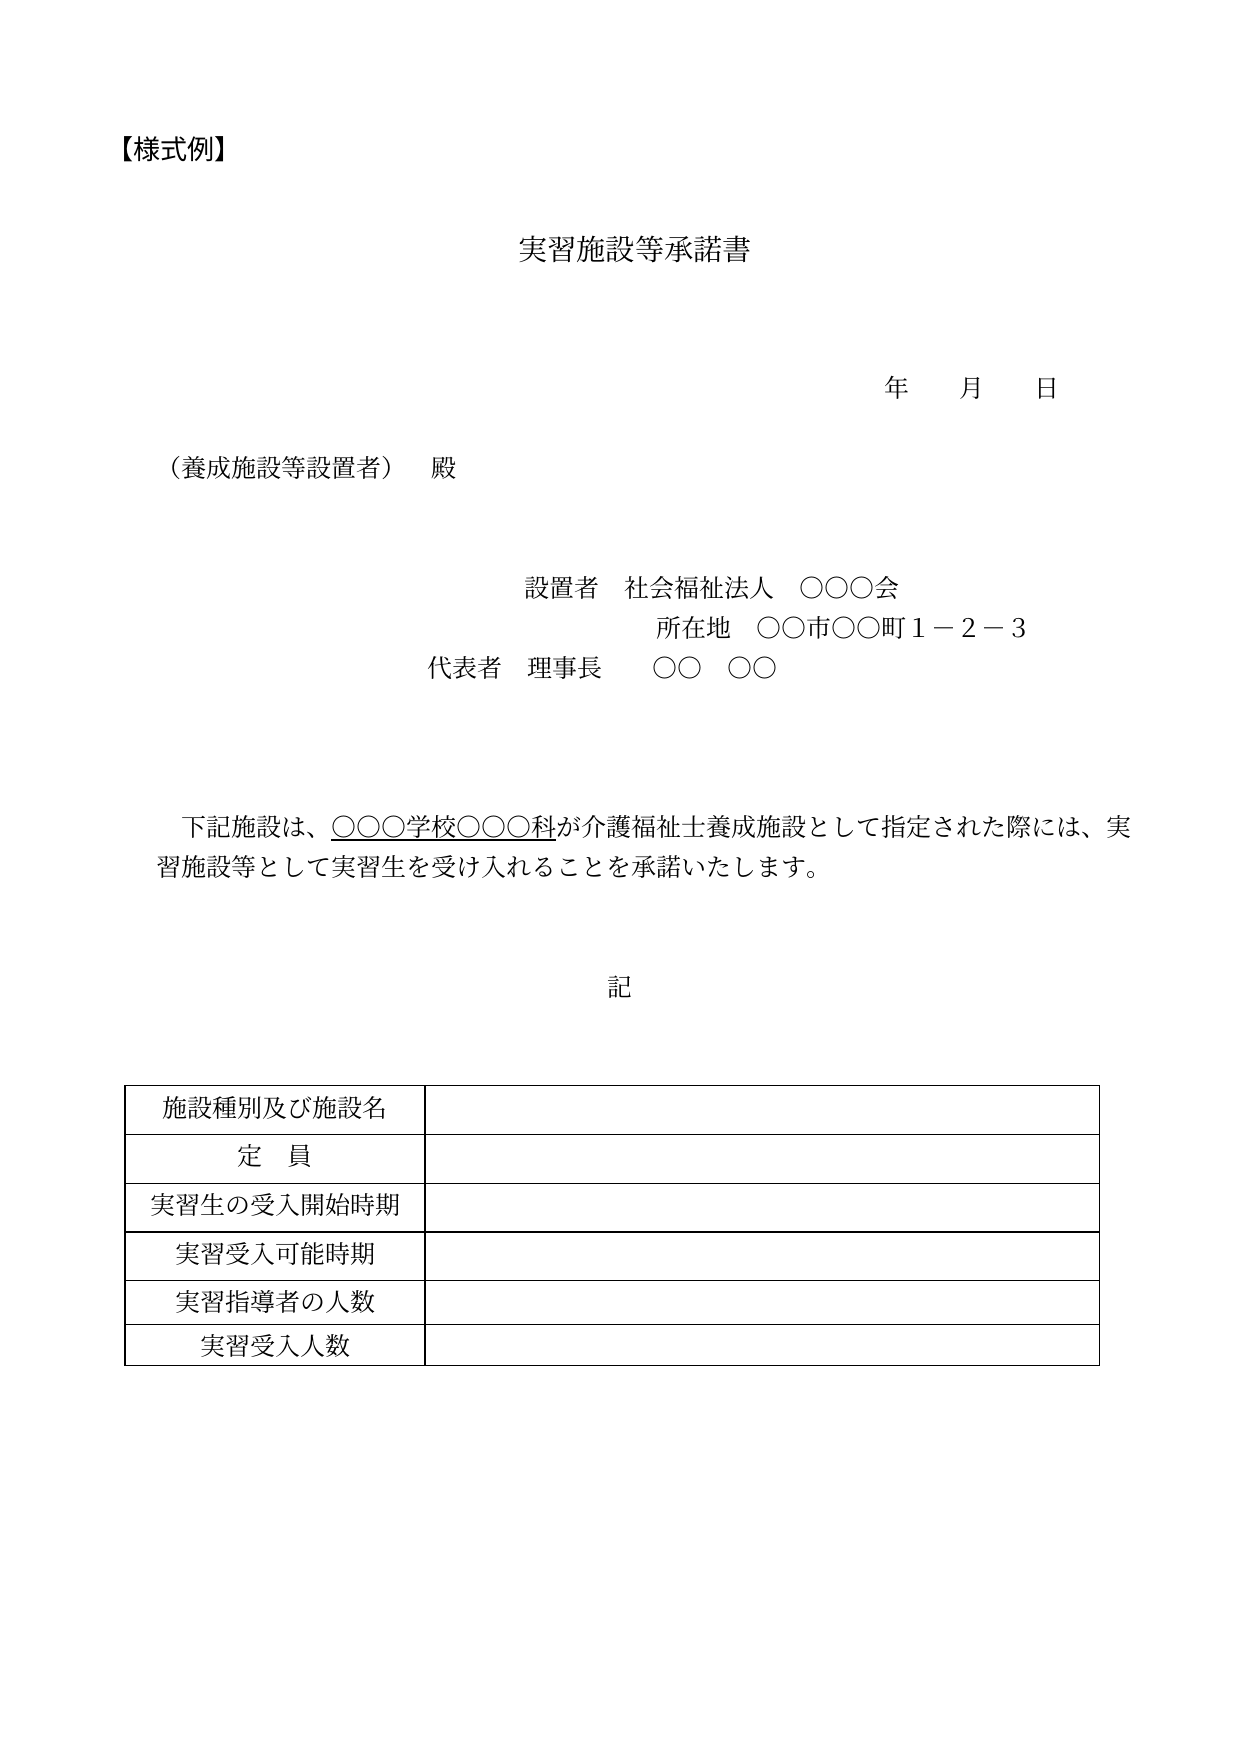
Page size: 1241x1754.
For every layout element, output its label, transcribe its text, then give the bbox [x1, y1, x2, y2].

table_cell 実習受入可能時期 [126, 1233, 424, 1280]
text 代表者 理事長 ○○ ○○ [106, 646, 1134, 686]
table_cell 実習生の受入開始時期 [126, 1184, 424, 1231]
table_cell 実習指導者の人数 [126, 1281, 424, 1324]
text 下記施設は、○○○学校○○○科が介護福祉士養成施設として指定された際には、実習施設等として実習生を受け入れることを承諾いたします。 [156, 806, 1134, 886]
table_cell [426, 1325, 1099, 1365]
table_header [426, 1086, 1099, 1134]
text 年 月 日 [106, 367, 1059, 407]
text （養成施設等設置者） 殿 [106, 447, 1134, 487]
table_cell 定 員 [126, 1135, 424, 1183]
text 記 [106, 966, 1134, 1006]
table_cell [426, 1184, 1099, 1231]
text 【様式例】 [106, 128, 1034, 168]
text 設置者 社会福祉法人 ○○○会 [106, 567, 1134, 607]
text 所在地 ○○市○○町１－２－３ [106, 607, 1134, 646]
table_cell [426, 1233, 1099, 1280]
table_cell [426, 1135, 1099, 1183]
table_cell [426, 1281, 1099, 1324]
table_cell 実習受入人数 [126, 1325, 424, 1365]
table_header 施設種別及び施設名 [126, 1086, 424, 1134]
text 実習施設等承諾書 [106, 208, 1134, 287]
